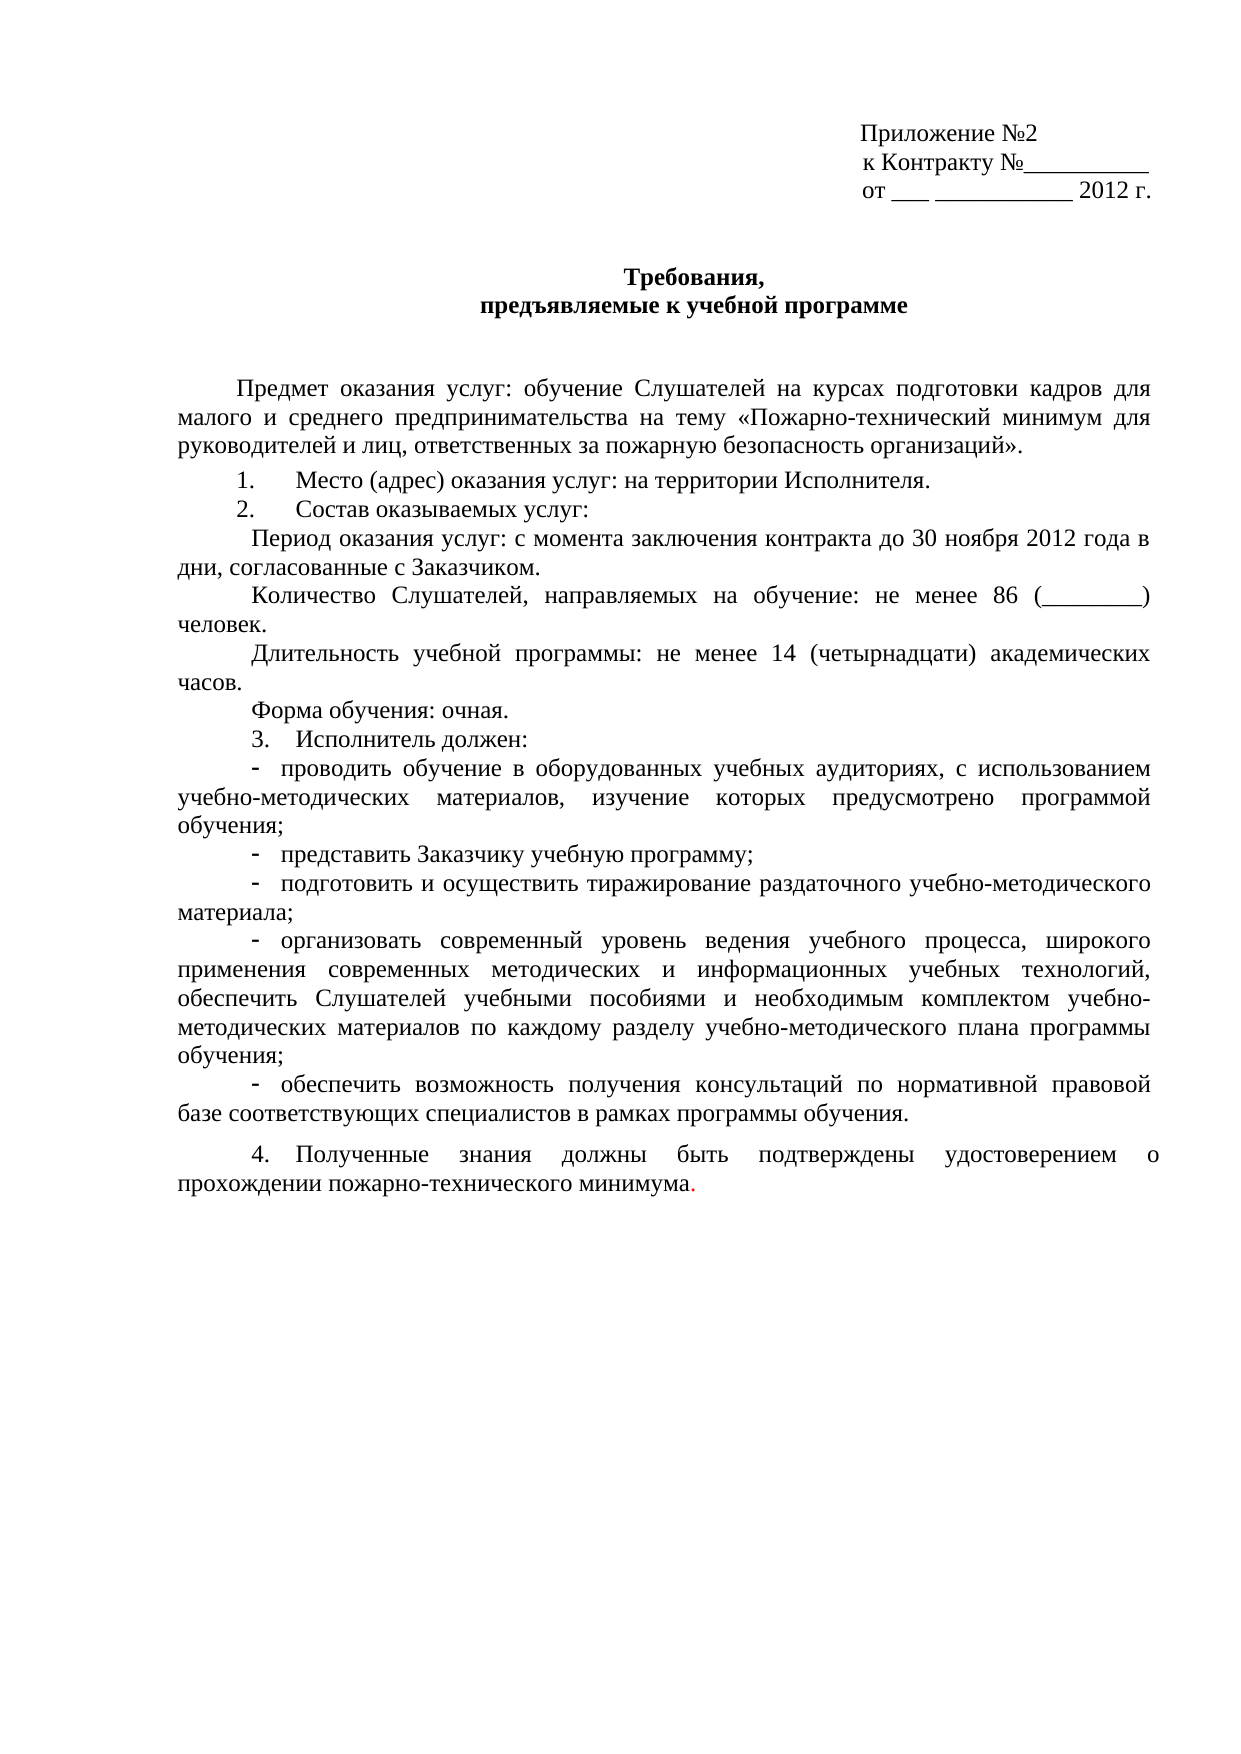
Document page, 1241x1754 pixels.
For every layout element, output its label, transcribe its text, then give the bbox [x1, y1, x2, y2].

list Место (адрес) оказания услуг: на территории Исполнителя. [177, 466, 1152, 494]
text предъявляемые к учебной программе [177, 291, 1152, 319]
text от ___ ___________ 2012 г. [797, 176, 1152, 204]
list организовать современный уровень ведения учебного процесса, широкого применения современных методических и информационных учебных технологий, обеспечить Слушателей учебными пособиями и необходимым комплектом учебно-методических материалов по каждому разделу учебно-методического плана программы обучения; [177, 926, 1152, 1069]
text Форма обучения: очная. [177, 696, 1152, 724]
list Исполнитель должен: [177, 724, 1152, 753]
text Количество Слушателей, направляемых на обучение: не менее 86 (________) человек. [177, 581, 1152, 638]
list обеспечить возможность получения консультаций по нормативной правовой базе соответствующих специалистов в рамках программы обучения. [177, 1069, 1152, 1127]
list представить Заказчику учебную программу; [177, 839, 1152, 868]
list проводить обучение в оборудованных учебных аудиториях, с использованием учебно-методических материалов, изучение которых предусмотрено программой обучения; [177, 753, 1152, 839]
subtitle Предмет оказания услуг: обучение Слушателей на курсах подготовки кадров для малого и среднего предпринимательства на тему «Пожарно-технический минимум для руководителей и лиц, ответственных за пожарную безопасность организаций». [177, 373, 1152, 459]
text Длительность учебной программы: не менее 14 (четырнадцати) академических часов. [177, 638, 1152, 696]
list Состав оказываемых услуг: [177, 494, 1152, 523]
list Полученные знания должны быть подтверждены удостоверением о прохождении пожарно-технического минимума. [177, 1139, 1160, 1197]
list подготовить и осуществить тиражирование раздаточного учебно-методического материала; [177, 868, 1152, 926]
text Период оказания услуг: с момента заключения контракта до 30 ноября 2012 года в дни, согласованные с Заказчиком. [177, 523, 1152, 581]
text к Контракту №__________ [797, 147, 1152, 176]
text Требования, [177, 262, 1152, 291]
text Приложение №2 [797, 118, 1152, 147]
